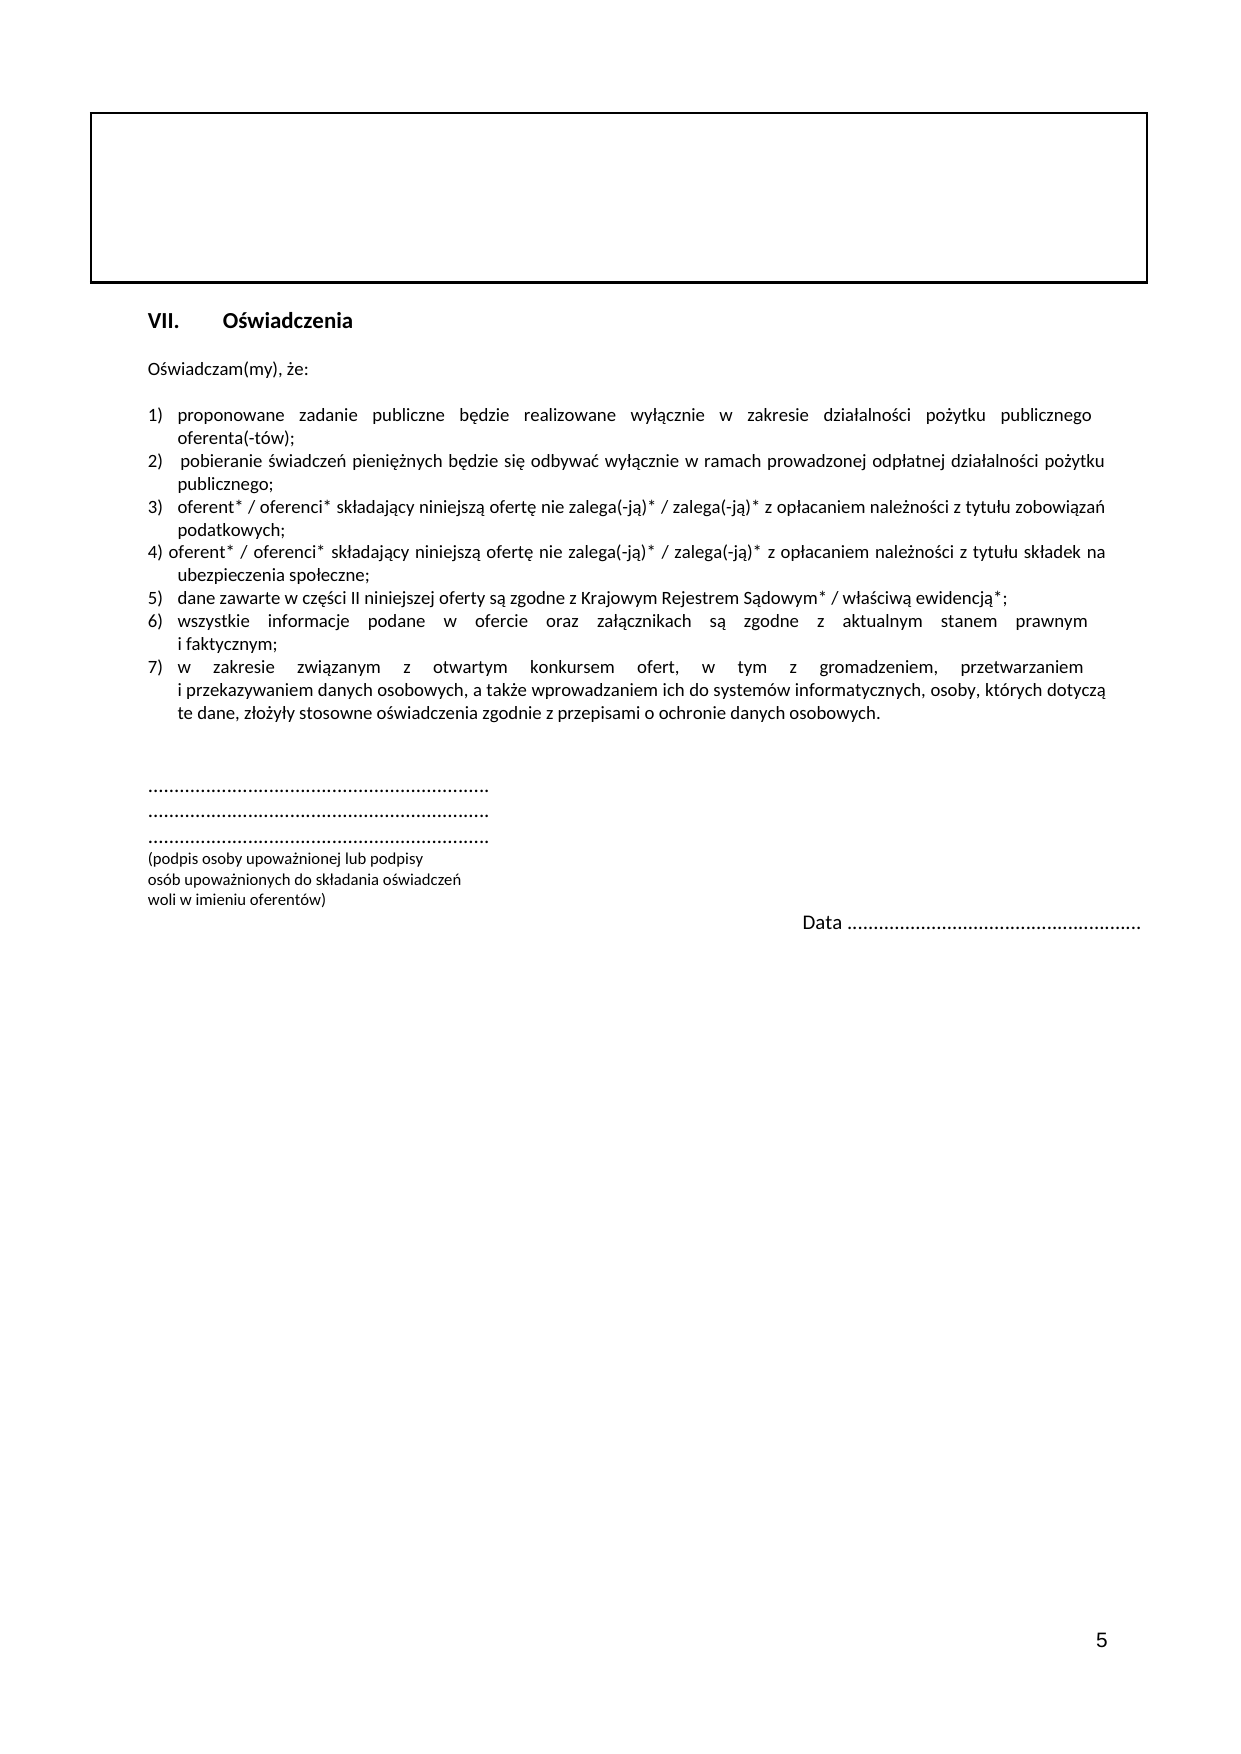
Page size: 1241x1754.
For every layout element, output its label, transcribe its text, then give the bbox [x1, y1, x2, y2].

text ................................................................. [148, 823, 1107, 848]
text osób upoważnionych do składania oświadczeń [148, 869, 1107, 889]
text Data ........................................................ [148, 909, 1107, 935]
table_cell [92, 114, 1146, 281]
text 2) pobieranie świadczeń pieniężnych będzie się odbywać wyłącznie w ramach prowadzonej odpłatnej działalności pożytku publicznego; [148, 449, 1107, 495]
text 1) proponowane zadanie publiczne będzie realizowane wyłącznie w zakresie działalności pożytku publicznego oferenta(-tów); [148, 403, 1107, 449]
text (podpis osoby upoważnionej lub podpisy [148, 848, 1107, 869]
text VII. Oświadczenia [148, 306, 1107, 334]
text 7) w zakresie związanym z otwartym konkursem ofert, w tym z gromadzeniem, przetwarzaniem i przekazywaniem danych osobowych, a także wprowadzaniem ich do systemów informatycznych, osoby, których dotyczą te dane, złożyły stosowne oświadczenia zgodnie z przepisami o ochronie danych osobowych. [148, 655, 1107, 724]
text ................................................................. [148, 772, 1107, 798]
text 5) dane zawarte w części II niniejszej oferty są zgodne z Krajowym Rejestrem Sądowym* / właściwą ewidencją*; [148, 586, 1107, 609]
text Oświadczam(my), że: [148, 357, 1107, 380]
text woli w imieniu oferentów) [148, 889, 1107, 909]
text 4) oferent* / oferenci* składający niniejszą ofertę nie zalega(-ją)* / zalega(-ją)* z opłacaniem należności z tytułu składek na ubezpieczenia społeczne; [148, 541, 1107, 586]
text 6) wszystkie informacje podane w ofercie oraz załącznikach są zgodne z aktualnym stanem prawnym i faktycznym; [148, 609, 1107, 655]
text ................................................................. [148, 798, 1107, 823]
text 3) oferent* / oferenci* składający niniejszą ofertę nie zalega(-ją)* / zalega(-ją)* z opłacaniem należności z tytułu zobowiązań podatkowych; [148, 495, 1107, 541]
